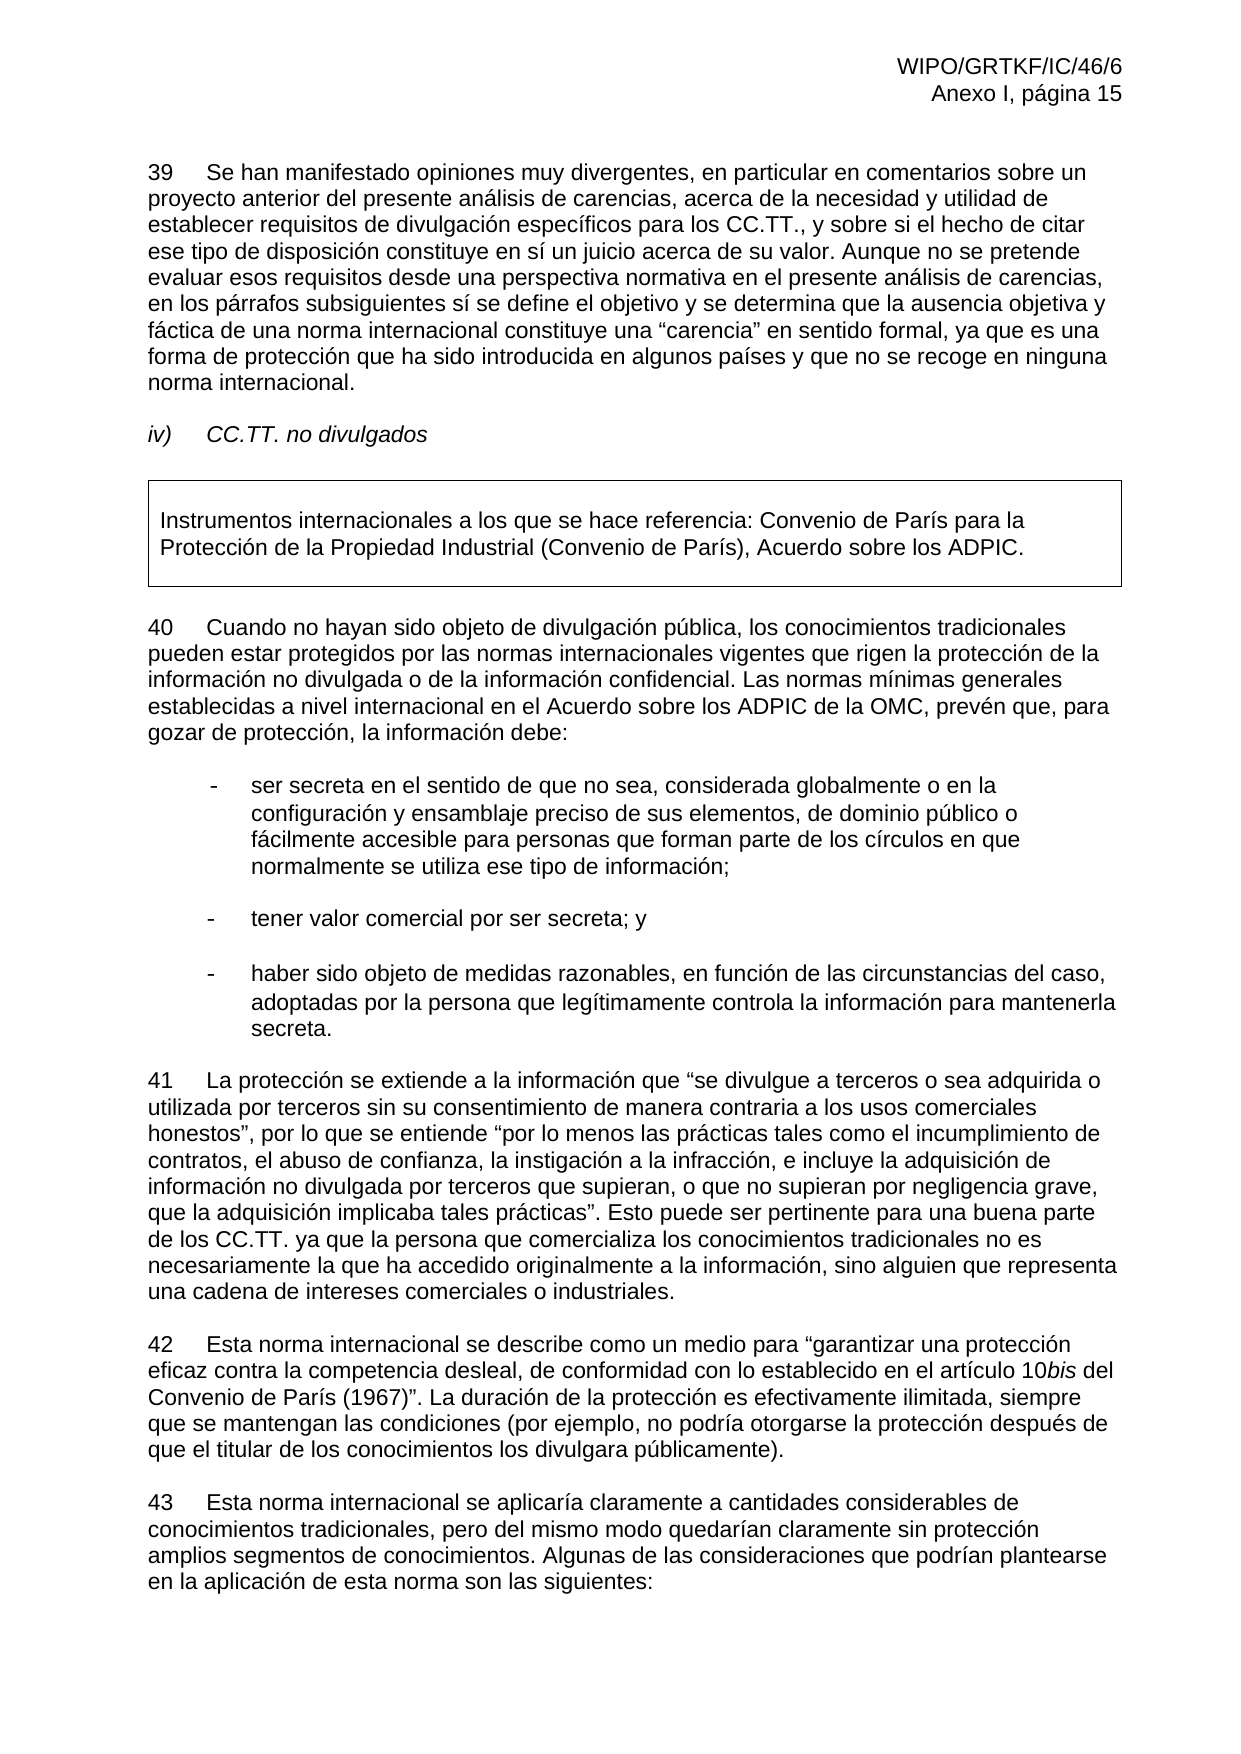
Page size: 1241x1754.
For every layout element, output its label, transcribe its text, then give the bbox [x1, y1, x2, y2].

text Se han manifestado opiniones muy divergentes, en particular en comentarios sobre un proyecto anterior del presente análisis de carencias, acerca de la necesidad y utilidad de establecer requisitos de divulgación específicos para los CC.TT., y sobre si el hecho de citar ese tipo de disposición constituye en sí un juicio acerca de su valor. Aunque no se pretende evaluar esos requisitos desde una perspectiva normativa en el presente análisis de carencias, en los párrafos subsiguientes sí se define el objetivo y se determina que la ausencia objetiva y fáctica de una norma internacional constituye una “carencia” en sentido formal, ya que es una forma de protección que ha sido introducida en algunos países y que no se recoge en ninguna norma internacional. [148, 158, 1122, 396]
text Cuando no hayan sido objeto de divulgación pública, los conocimientos tradicionales pueden estar protegidos por las normas internacionales vigentes que rigen la protección de la información no divulgada o de la información confidencial. Las normas mínimas generales establecidas a nivel internacional en el Acuerdo sobre los ADPIC de la OMC, prevén que, para gozar de protección, la información debe: [148, 613, 1122, 745]
list ser secreta en el sentido de que no sea, considerada globalmente o en la configuración y ensamblaje preciso de sus elementos, de dominio público o fácilmente accesible para personas que forman parte de los círculos en que normalmente se utiliza ese tipo de información; [207, 772, 1122, 879]
table_header Instrumentos internacionales a los que se hace referencia: Convenio de París para la Protección de la Propiedad Industrial (Convenio de París), Acuerdo sobre los ADPIC. [149, 481, 1121, 586]
text Esta norma internacional se describe como un medio para “garantizar una protección eficaz contra la competencia desleal, de conformidad con lo establecido en el artículo 10bis del Convenio de París (1967)”. La duración de la protección es efectivamente ilimitada, siempre que se mantengan las condiciones (por ejemplo, no podría otorgarse la protección después de que el titular de los conocimientos los divulgara públicamente). [148, 1331, 1122, 1463]
list tener valor comercial por ser secreta; y [204, 905, 1122, 934]
text La protección se extiende a la información que “se divulgue a terceros o sea adquirida o utilizada por terceros sin su consentimiento de manera contraria a los usos comerciales honestos”, por lo que se entiende “por lo menos las prácticas tales como el incumplimiento de contratos, el abuso de confianza, la instigación a la infracción, e incluye la adquisición de información no divulgada por terceros que supieran, o que no supieran por negligencia grave, que la adquisición implicaba tales prácticas”. Esto puede ser pertinente para una buena parte de los CC.TT. ya que la persona que comercializa los conocimientos tradicionales no es necesariamente la que ha accedido originalmente a la información, sino alguien que representa una cadena de intereses comerciales o industriales. [148, 1067, 1122, 1305]
subtitle iv) CC.TT. no divulgados [148, 421, 1122, 447]
list haber sido objeto de medidas razonables, en función de las circunstancias del caso, adoptadas por la persona que legítimamente controla la información para mantenerla secreta. [204, 960, 1122, 1041]
text Esta norma internacional se aplicaría claramente a cantidades considerables de conocimientos tradicionales, pero del mismo modo quedarían claramente sin protección amplios segmentos de conocimientos. Algunas de las consideraciones que podrían plantearse en la aplicación de esta norma son las siguientes: [148, 1489, 1122, 1594]
